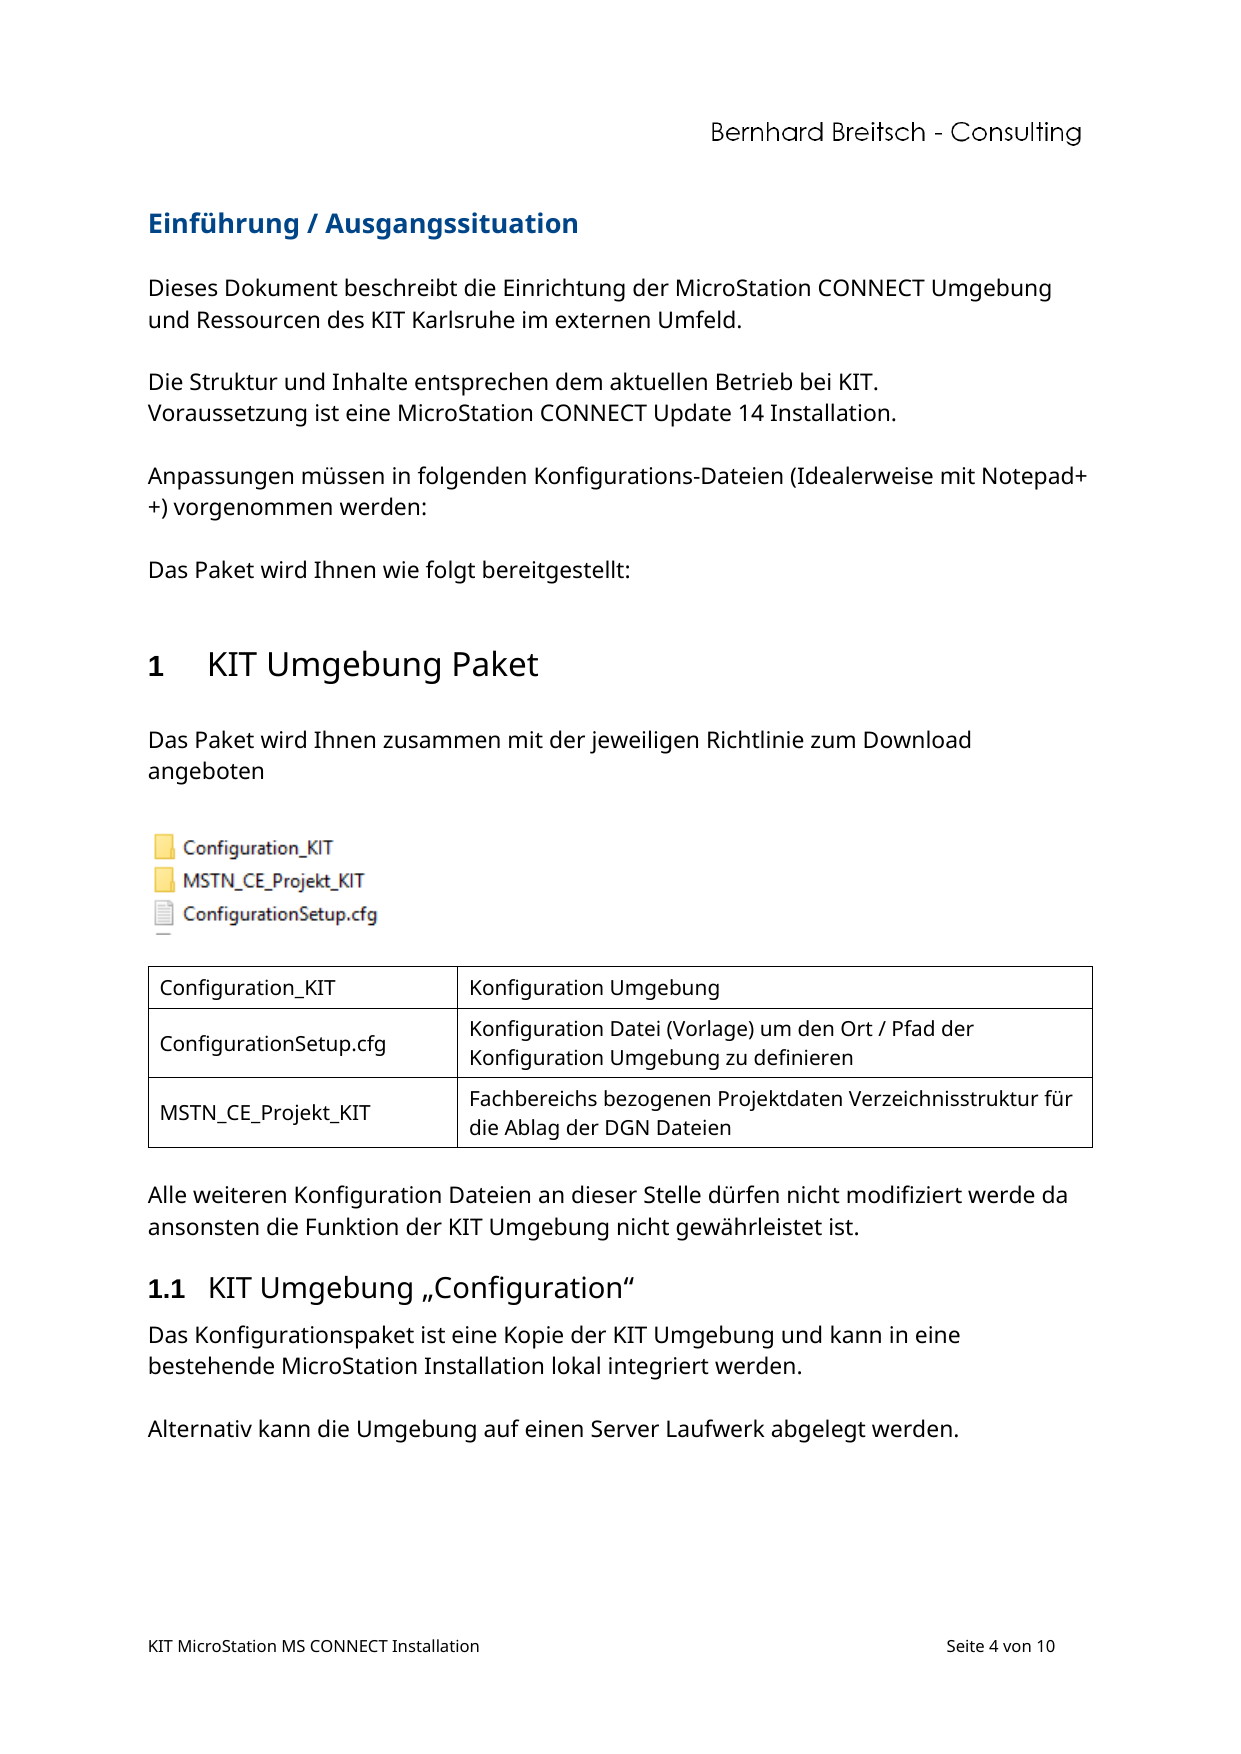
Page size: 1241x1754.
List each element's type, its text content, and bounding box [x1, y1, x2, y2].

text Das Paket wird Ihnen wie folgt bereitgestellt: [148, 553, 1093, 585]
table_cell MSTN_CE_Projekt_KIT [149, 1078, 457, 1147]
text Das Konfigurationspaket ist eine Kopie der KIT Umgebung und kann in eine bestehende MicroStation Installation lokal integriert werden. [148, 1319, 1093, 1382]
text Alle weiteren Konfiguration Dateien an dieser Stelle dürfen nicht modifiziert werde da ansonsten die Funktion der KIT Umgebung nicht gewährleistet ist. [148, 1179, 1093, 1242]
subtitle KIT Umgebung Paket [148, 641, 1093, 686]
text Das Paket wird Ihnen zusammen mit der jeweiligen Richtlinie zum Download angeboten [148, 724, 1093, 786]
table_cell ConfigurationSetup.cfg [149, 1009, 457, 1077]
text Die Struktur und Inhalte entsprechen dem aktuellen Betrieb bei KIT. [148, 366, 1093, 397]
table_header Configuration_KIT [149, 967, 457, 1007]
text Anpassungen müssen in folgenden Konfigurations-Dateien (Idealerweise mit Notepad++) vorgenommen werden: [148, 460, 1093, 522]
table_cell Konfiguration Datei (Vorlage) um den Ort / Pfad der Konfiguration Umgebung zu definieren [458, 1009, 1092, 1077]
table_cell Fachbereichs bezogenen Projektdaten Verzeichnisstruktur für die Ablag der DGN Dateien [458, 1078, 1092, 1147]
picture [706, 114, 1085, 149]
subtitle KIT Umgebung „Configuration“ [148, 1267, 1093, 1307]
text Dieses Dokument beschreibt die Einrichtung der MicroStation CONNECT Umgebung und Ressourcen des KIT Karlsruhe im externen Umfeld. [148, 272, 1093, 335]
text Einführung / Ausgangssituation [148, 204, 1093, 241]
text Voraussetzung ist eine MicroStation CONNECT Update 14 Installation. [148, 397, 1093, 428]
table_header Konfiguration Umgebung [458, 967, 1092, 1007]
picture [147, 817, 439, 935]
text Alternativ kann die Umgebung auf einen Server Laufwerk abgelegt werden. [148, 1413, 1093, 1444]
